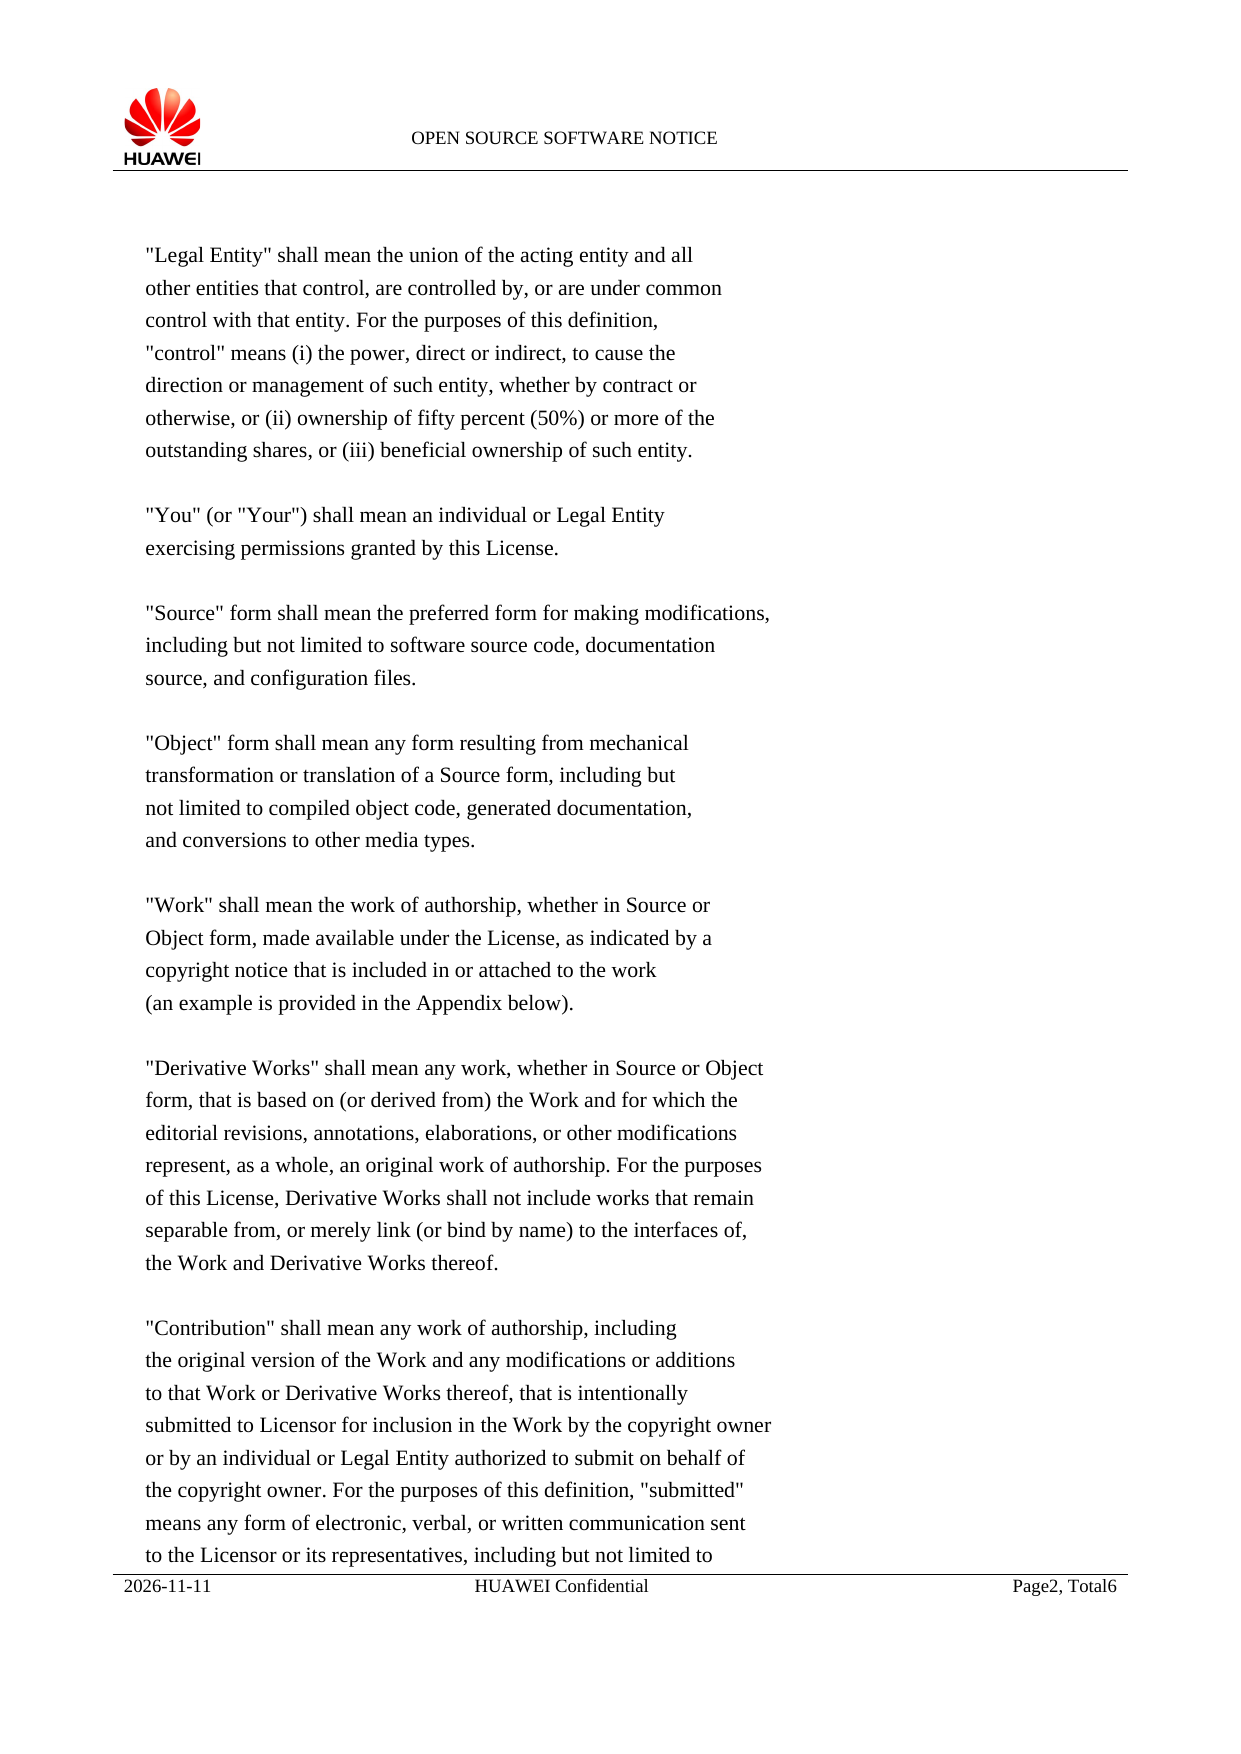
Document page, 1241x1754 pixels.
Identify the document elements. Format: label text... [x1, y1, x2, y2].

picture [124, 88, 201, 165]
